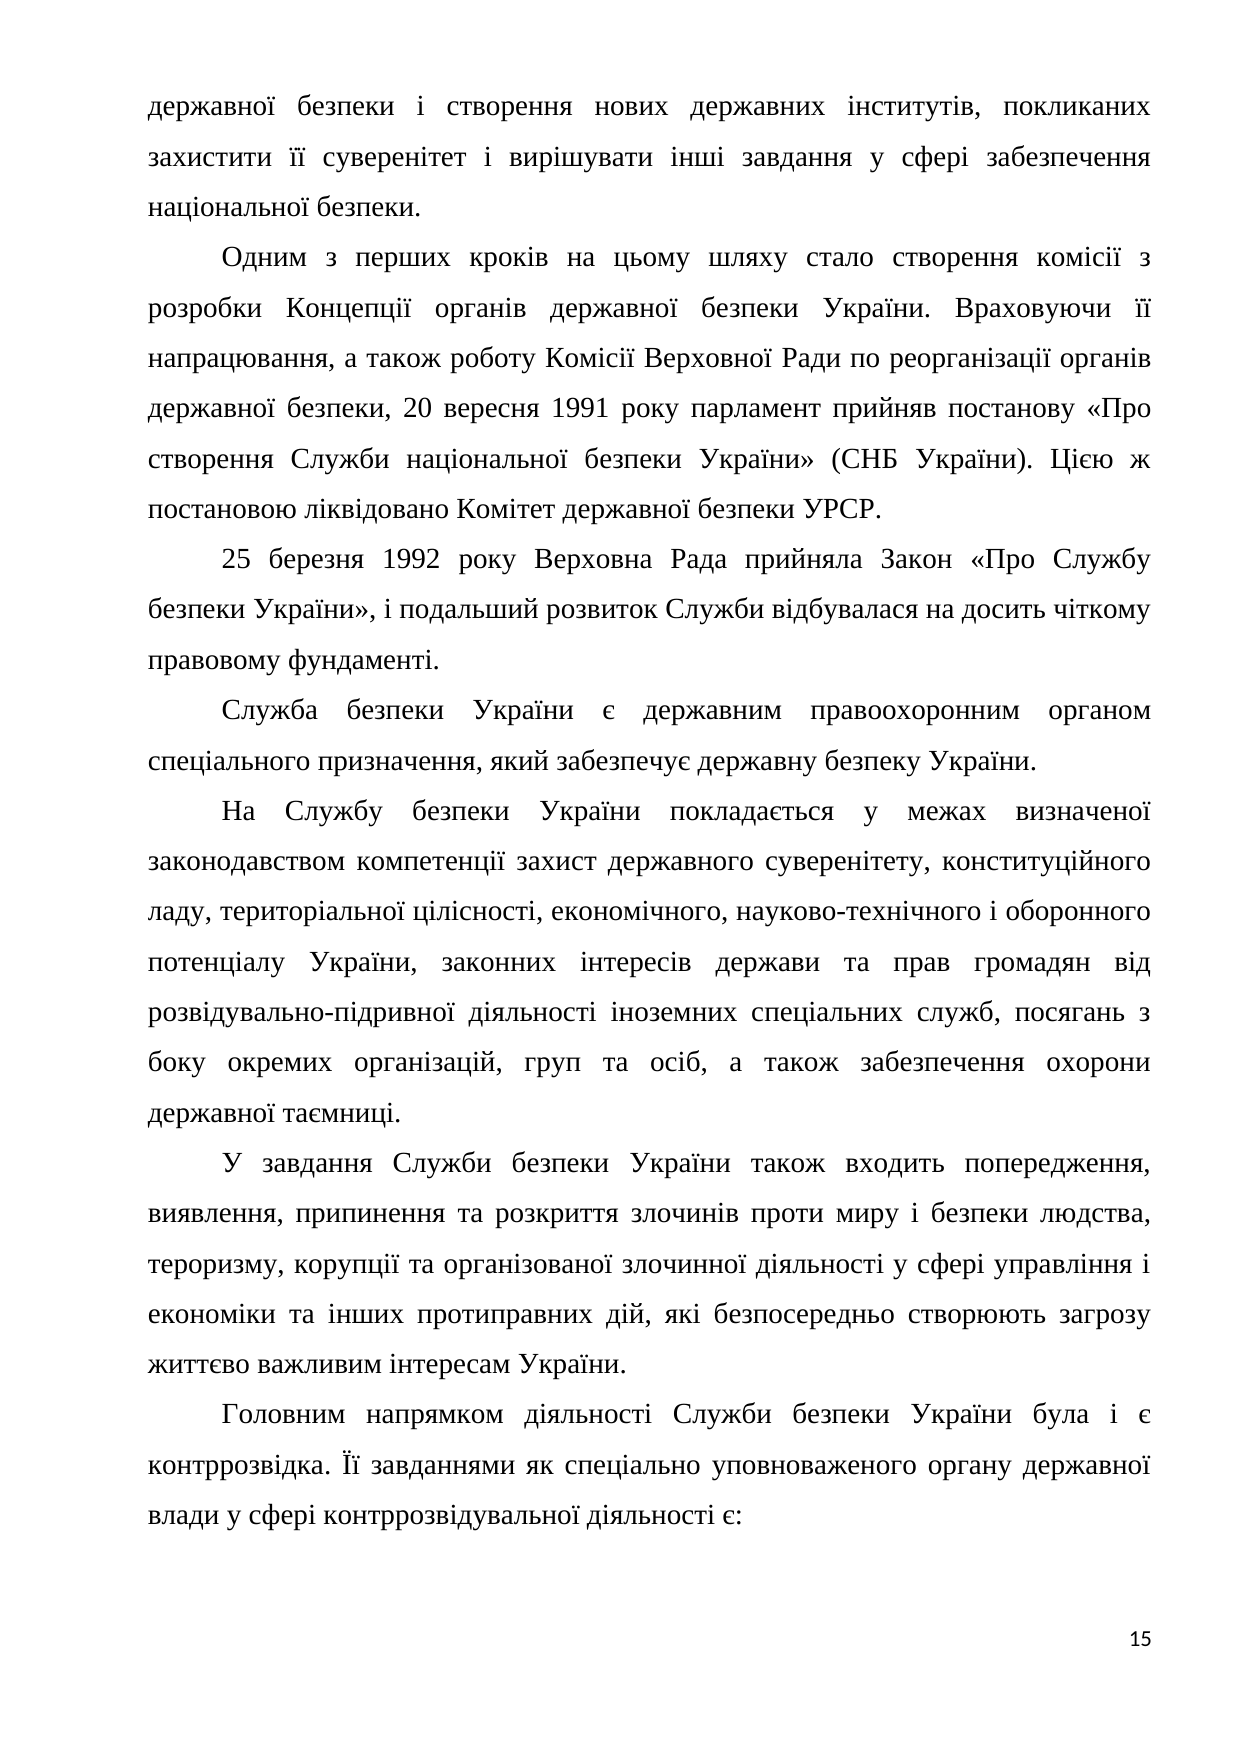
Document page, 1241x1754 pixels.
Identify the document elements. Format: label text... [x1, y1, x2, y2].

text 25 березня 1992 року Верховна Рада прийняла Закон «Про Службу безпеки України», і подальший розвиток Служби відбувалася на досить чіткому правовому фундаменті. [148, 541, 1152, 676]
text Служба безпеки України є державним правоохоронним органом спеціального призначення, який забезпечує державну безпеку України. [148, 692, 1152, 776]
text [148, 88, 1152, 223]
text У завдання Служби безпеки України також входить попередження, виявлення, припинення та розкриття злочинів проти миру і безпеки людства, тероризму, корупції та організованої злочинної діяльності у сфері управління і економіки та інших протиправних дій, які безпосередньо створюють загрозу життєво важливим інтересам України. [148, 1145, 1152, 1380]
text Головним напрямком діяльності Служби безпеки України була і є контррозвідка. Її завданнями як спеціально уповноваженого органу державної влади у сфері контррозвідувальної діяльності є: [148, 1397, 1152, 1531]
text На Службу безпеки України покладається у межах визначеної законодавством компетенції захист державного суверенітету, конституційного ладу, територіальної цілісності, економічного, науково-технічного і оборонного потенціалу України, законних інтересів держави та прав громадян від розвідувально-підривної діяльності іноземних спеціальних служб, посягань з боку окремих організацій, груп та осіб, а також забезпечення охорони державної таємниці. [148, 793, 1152, 1128]
text Одним з перших кроків на цьому шляху стало створення комісії з розробки Концепції органів державної безпеки України. Враховуючи її напрацювання, а також роботу Комісії Верховної Ради по реорганізації органів державної безпеки, 20 вересня 1991 року парламент прийняв постанову «Про створення Служби національної безпеки України» (СНБ України). Цією ж постановою ліквідовано Комітет державної безпеки УРСР. [148, 239, 1152, 524]
